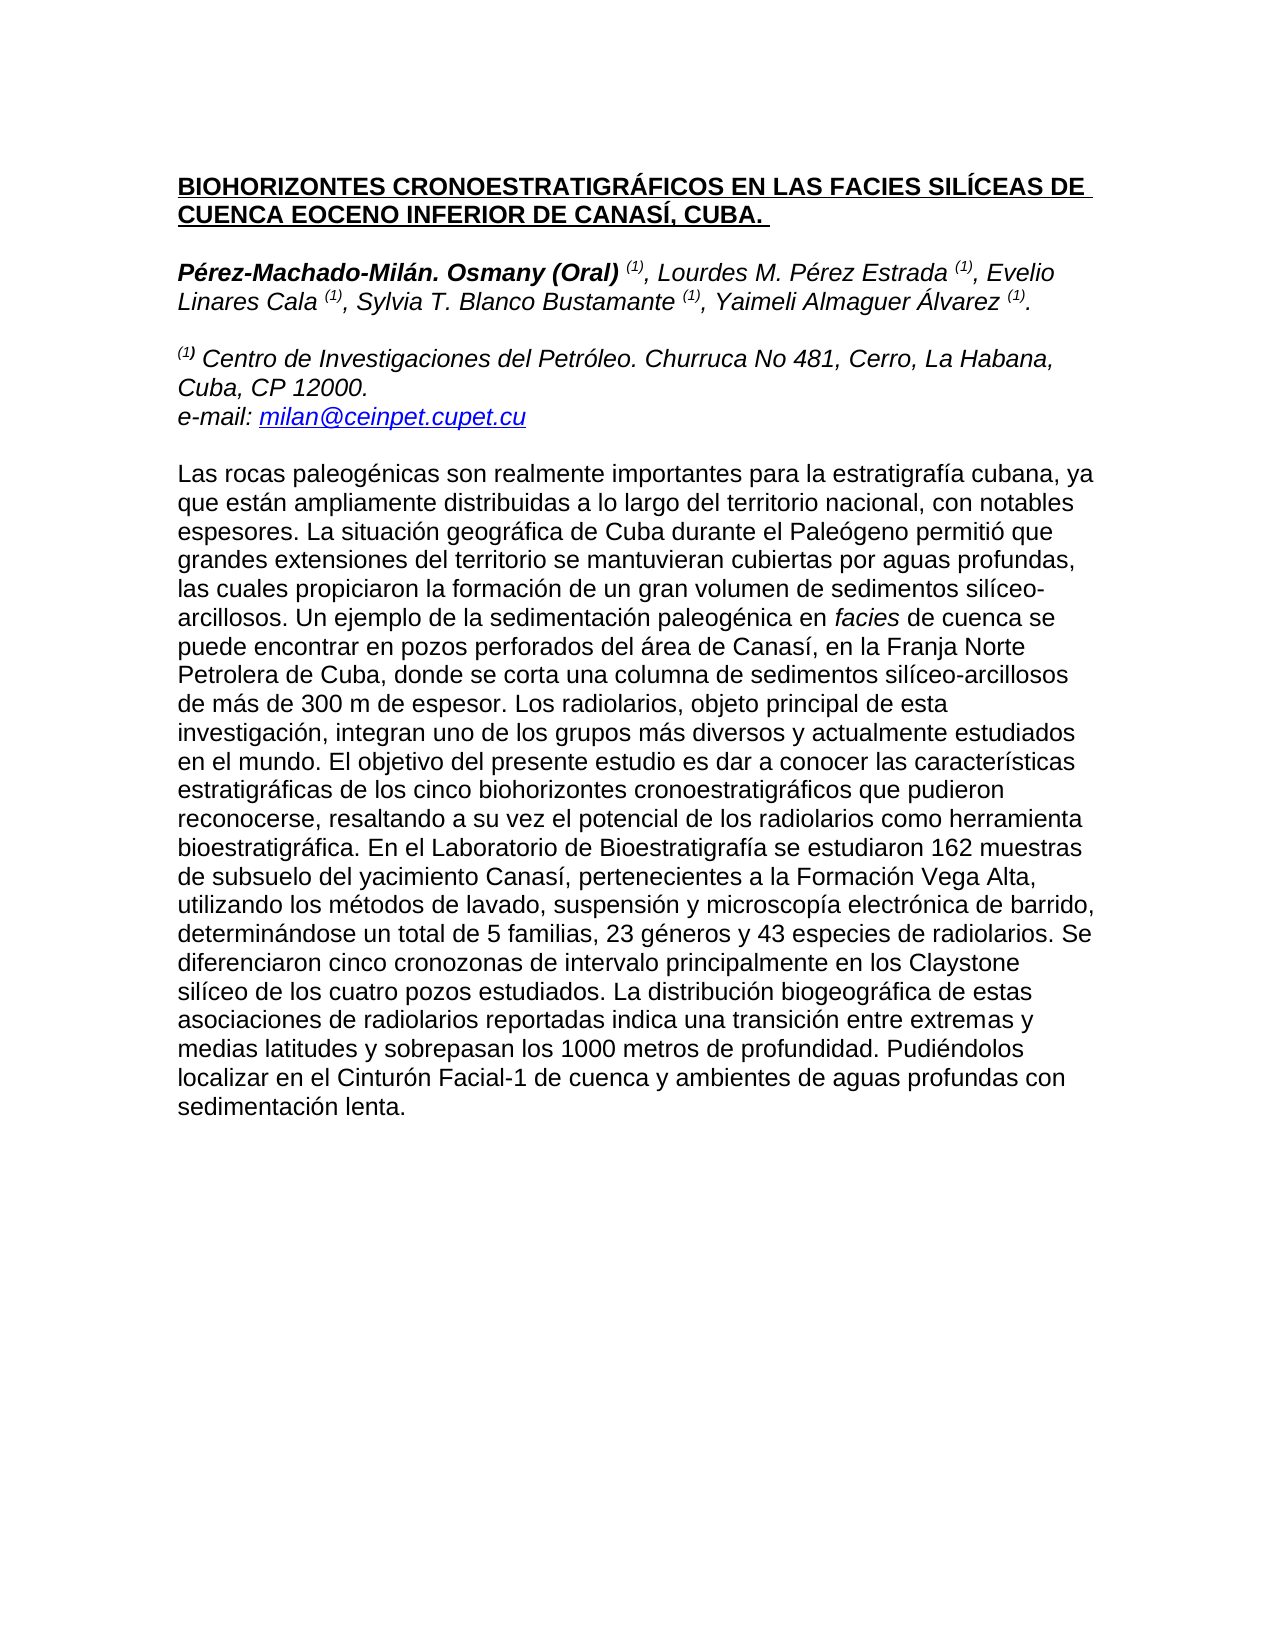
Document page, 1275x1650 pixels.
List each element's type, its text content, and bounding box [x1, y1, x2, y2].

text e-mail: milan@ceinpet.cupet.cu [177, 402, 1098, 430]
text Pérez-Machado-Milán. Osmany (Oral) (1), Lourdes M. Pérez Estrada (1), Evelio Linares Cala (1), Sylvia T. Blanco Bustamante (1), Yaimeli Almaguer Álvarez (1). [177, 258, 1098, 315]
text Las rocas paleogénicas son realmente importantes para la estratigrafía cubana, ya que están ampliamente distribuidas a lo largo del territorio nacional, con notables espesores. La situación geográfica de Cuba durante el Paleógeno permitió que grandes extensiones del territorio se mantuvieran cubiertas por aguas profundas, las cuales propiciaron la formación de un gran volumen de sedimentos silíceo-arcillosos. Un ejemplo de la sedimentación paleogénica en facies de cuenca se puede encontrar en pozos perforados del área de Canasí, en la Franja Norte Petrolera de Cuba, donde se corta una columna de sedimentos silíceo-arcillosos de más de 300 m de espesor. Los radiolarios, objeto principal de esta investigación, integran uno de los grupos más diversos y actualmente estudiados en el mundo. El objetivo del presente estudio es dar a conocer las características estratigráficas de los cinco biohorizontes cronoestratigráficos que pudieron reconocerse, resaltando a su vez el potencial de los radiolarios como herramienta bioestratigráfica. En el Laboratorio de Bioestratigrafía se estudiaron 162 muestras de subsuelo del yacimiento Canasí, pertenecientes a la Formación Vega Alta, utilizando los métodos de lavado, suspensión y microscopía electrónica de barrido, determinándose un total de 5 familias, 23 géneros y 43 especies de radiolarios. Se diferenciaron cinco cronozonas de intervalo principalmente en los Claystone silíceo de los cuatro pozos estudiados. La distribución biogeográfica de estas asociaciones de radiolarios reportadas indica una transición entre extremas y medias latitudes y sobrepasan los 1000 metros de profundidad. Pudiéndolos localizar en el Cinturón Facial-1 de cuenca y ambientes de aguas profundas con sedimentación lenta. [177, 459, 1098, 1120]
text (1) Centro de Investigaciones del Petróleo. Churruca No 481, Cerro, La Habana, Cuba, CP 12000. [177, 344, 1098, 402]
text BIOHORIZONTES CRONOESTRATIGRÁFICOS EN LAS FACIES SILÍCEAS DE CUENCA EOCENO INFERIOR DE CANASÍ, CUBA. [177, 172, 1098, 229]
